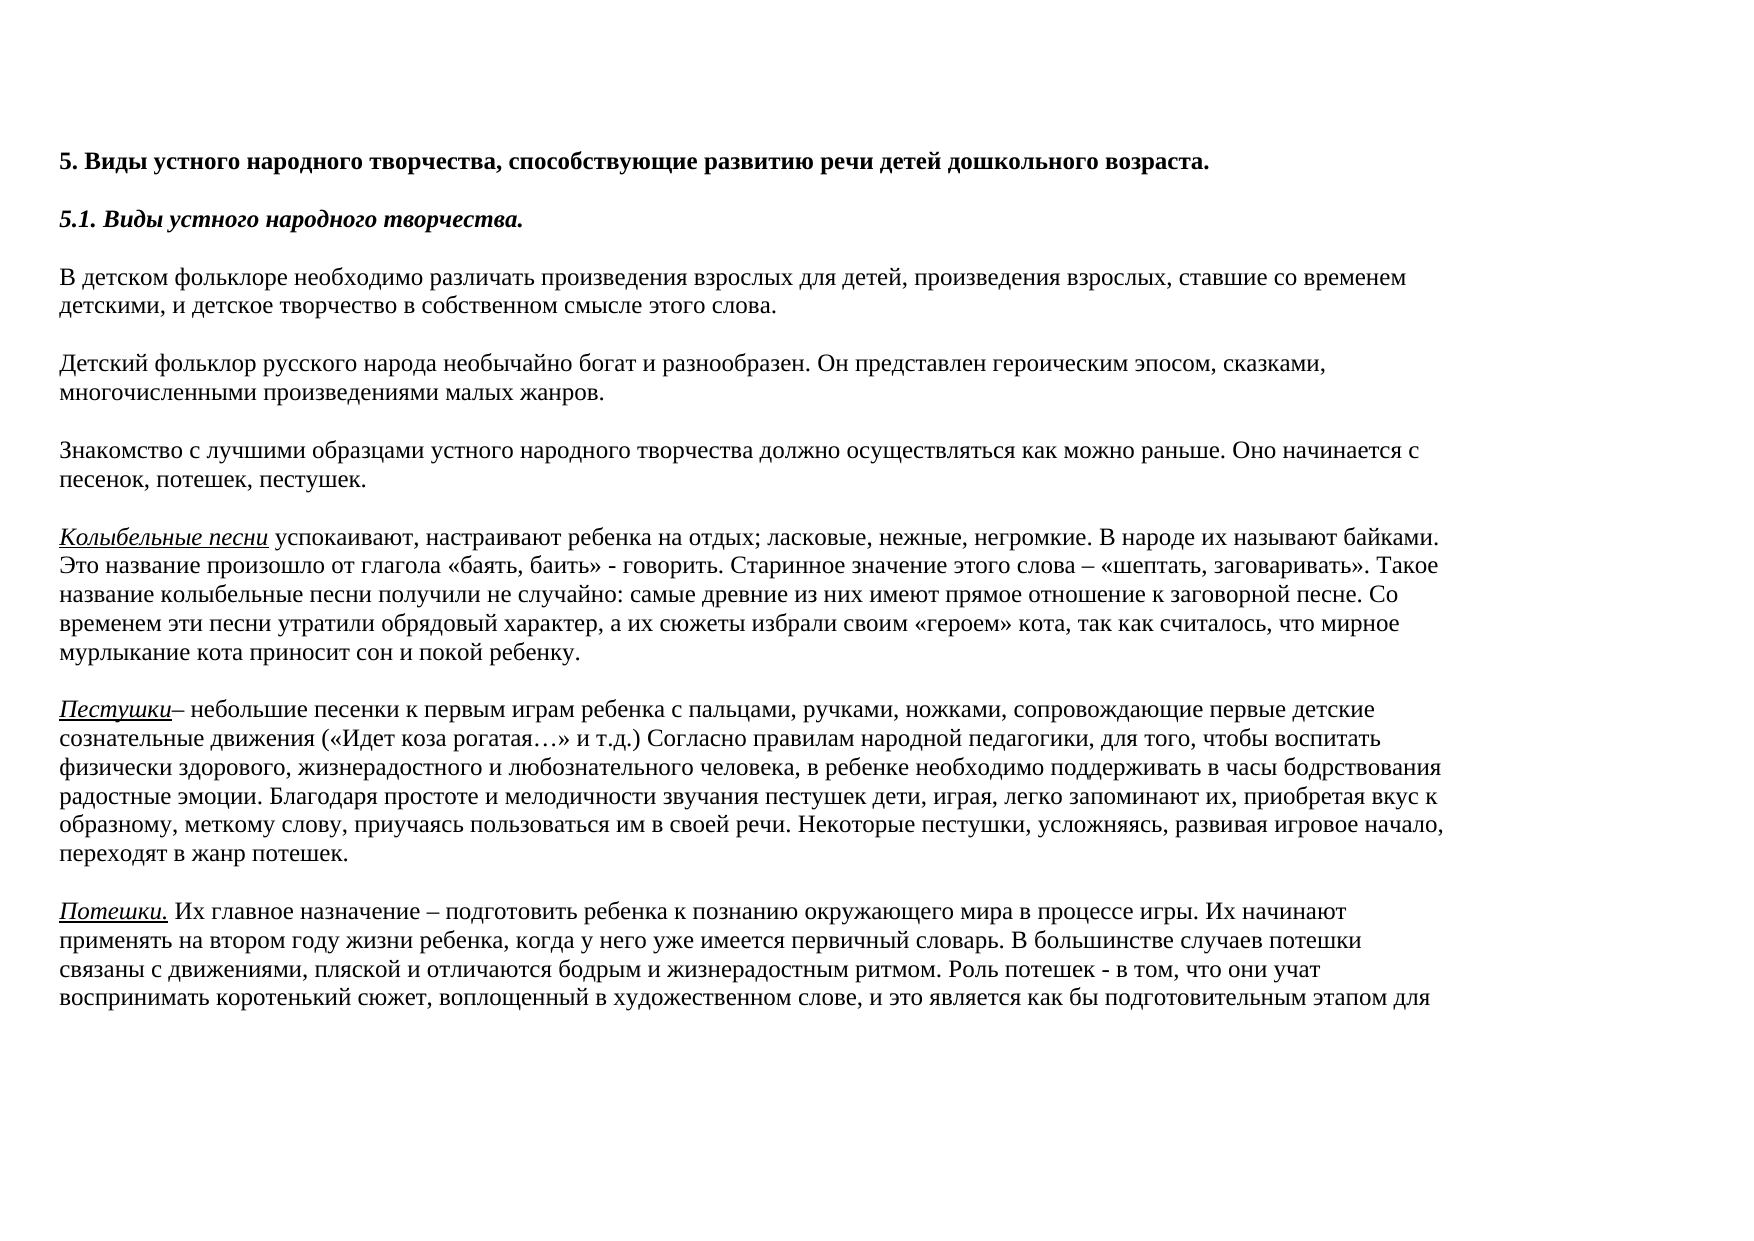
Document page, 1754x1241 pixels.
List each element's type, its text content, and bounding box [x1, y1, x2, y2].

text 5.1. Виды устного народного творчества. [59, 204, 1447, 232]
text Детский фольклор русского народа необычайно богат и разнообразен. Он представлен героическим эпосом, сказками, многочисленными произведениями малых жанров. [59, 348, 1447, 406]
text Колыбельные песни успокаивают, настраивают ребенка на отдых; ласковые, нежные, негромкие. В народе их называют байками. Это название произошло от глагола «баять, баить» - говорить. Старинное значение этого слова – «шептать, заговаривать». Такое название колыбельные песни получили не случайно: самые древние из них имеют прямое отношение к заговорной песне. Со временем эти песни утратили обрядовый характер, а их сюжеты избрали своим «героем» кота, так как считалось, что мирное мурлыкание кота приносит сон и покой ребенку. [59, 522, 1447, 665]
text Знакомство с лучшими образцами устного народного творчества должно осуществляться как можно раньше. Оно начинается с песенок, потешек, пестушек. [59, 435, 1447, 492]
text Пестушки– небольшие песенки к первым играм ребенка с пальцами, ручками, ножками, сопровождающие первые детские сознательные движения («Идет коза рогатая…» и т.д.) Согласно правилам народной педагогики, для того, чтобы воспитать физически здорового, жизнерадостного и любознательного человека, в ребенке необходимо поддерживать в часы бодрствования радостные эмоции. Благодаря простоте и мелодичности звучания пестушек дети, играя, легко запоминают их, приобретая вкус к образному, меткому слову, приучаясь пользоваться им в своей речи. Некоторые пестушки, усложняясь, развивая игровое начало, переходят в жанр потешек. [59, 694, 1447, 867]
text В детском фольклоре необходимо различать произведения взрослых для детей, произведения взрослых, ставшие со временем детскими, и детское творчество в собственном смысле этого слова. [59, 262, 1447, 319]
text 5. Виды устного народного творчества, способствующие развитию речи детей дошкольного возраста. [59, 146, 1447, 174]
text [59, 896, 1447, 1011]
